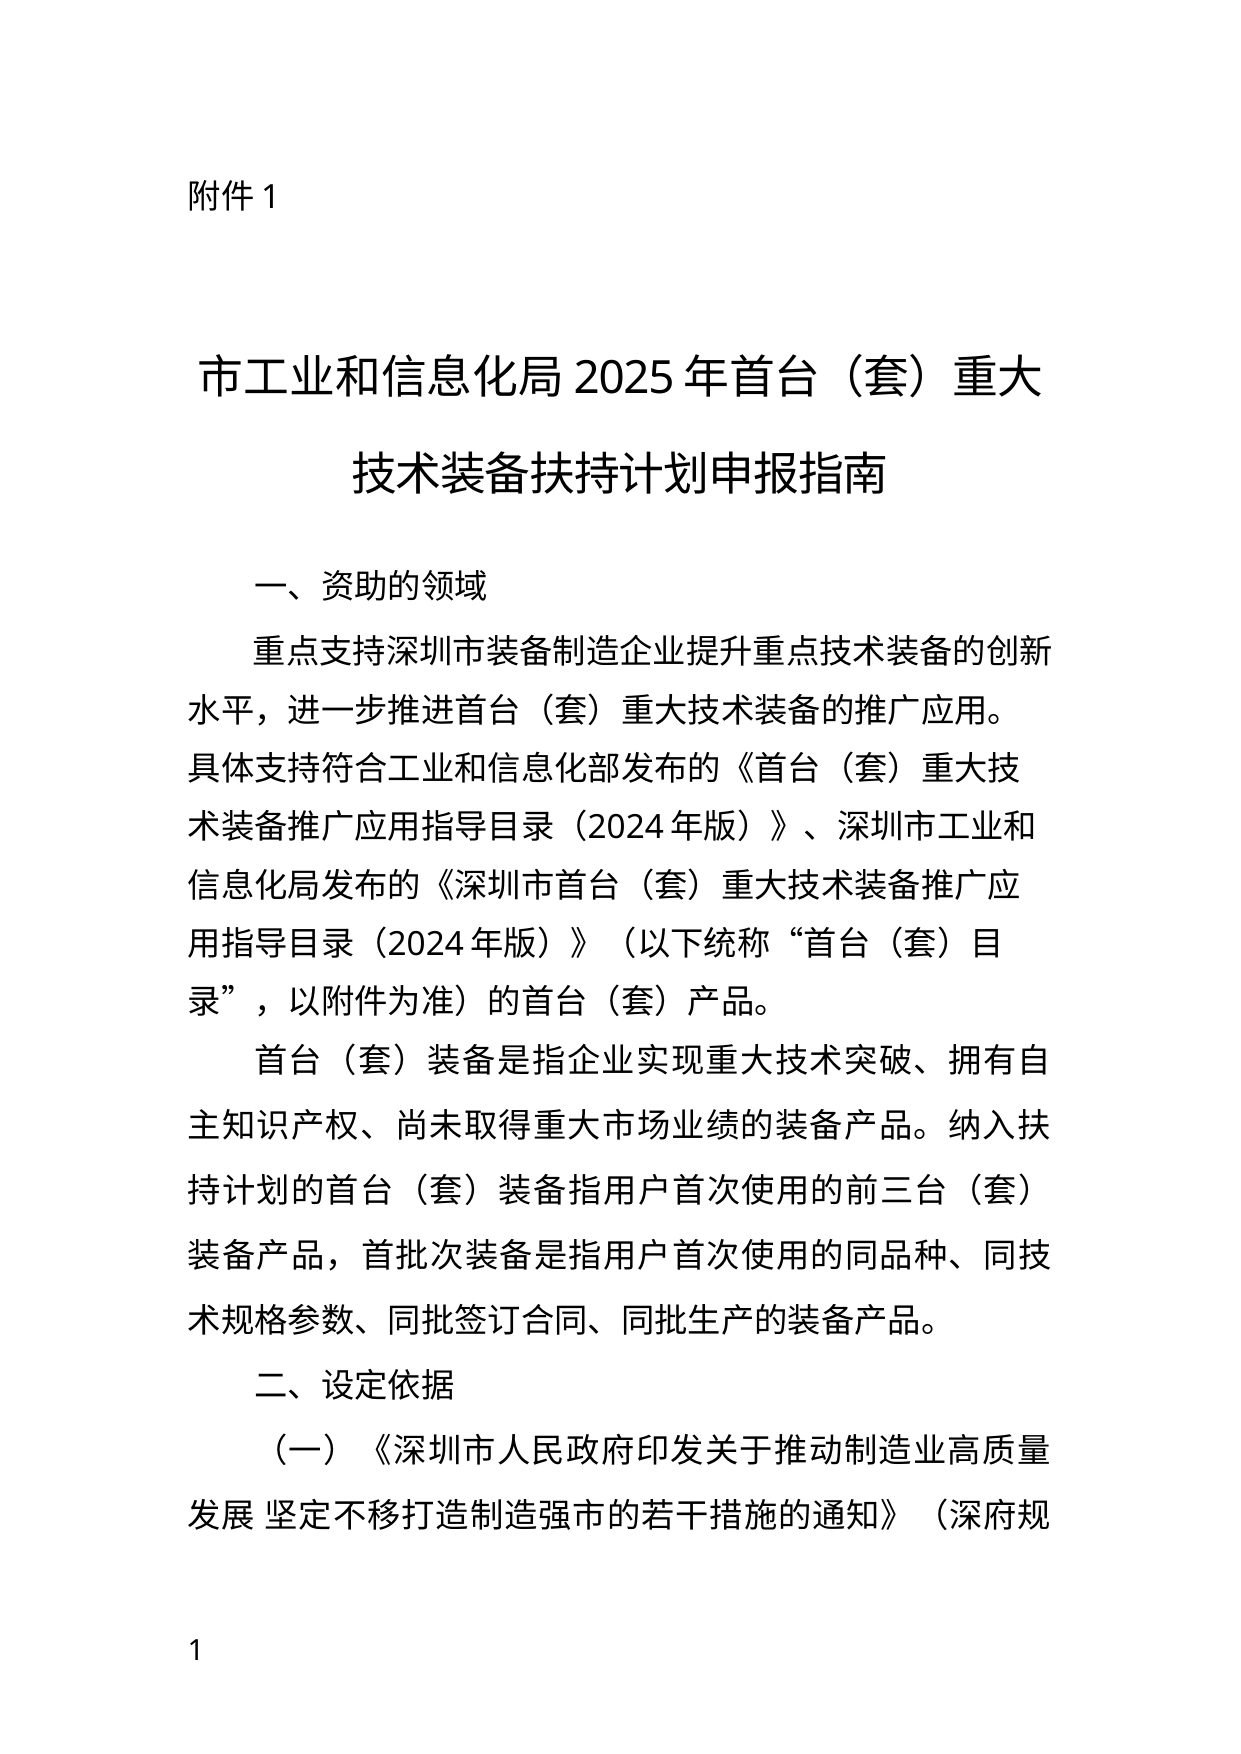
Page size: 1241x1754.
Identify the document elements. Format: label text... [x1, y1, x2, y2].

text 二、设定依据 [187, 1350, 1053, 1415]
text 重点支持深圳市装备制造企业提升重点技术装备的创新水平，进一步推进首台（套）重大技术装备的推广应用。具体支持符合工业和信息化部发布的《首台（套）重大技术装备推广应用指导目录（2024年版）》、深圳市工业和信息化局发布的《深圳市首台（套）重大技术装备推广应用指导目录（2024年版）》（以下统称“首台（套）目录”，以附件为准）的首台（套）产品。 [187, 617, 1053, 1025]
text 附件1 [187, 162, 1053, 227]
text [187, 1415, 1053, 1545]
text 市工业和信息化局2025年首台（套）重大技术装备扶持计划申报指南 [187, 324, 1053, 519]
text 一、资助的领域 [187, 552, 1053, 617]
text 首台（套）装备是指企业实现重大技术突破、拥有自主知识产权、尚未取得重大市场业绩的装备产品。纳入扶持计划的首台（套）装备指用户首次使用的前三台（套）装备产品，首批次装备是指用户首次使用的同品种、同技术规格参数、同批签订合同、同批生产的装备产品。 [187, 1025, 1053, 1350]
